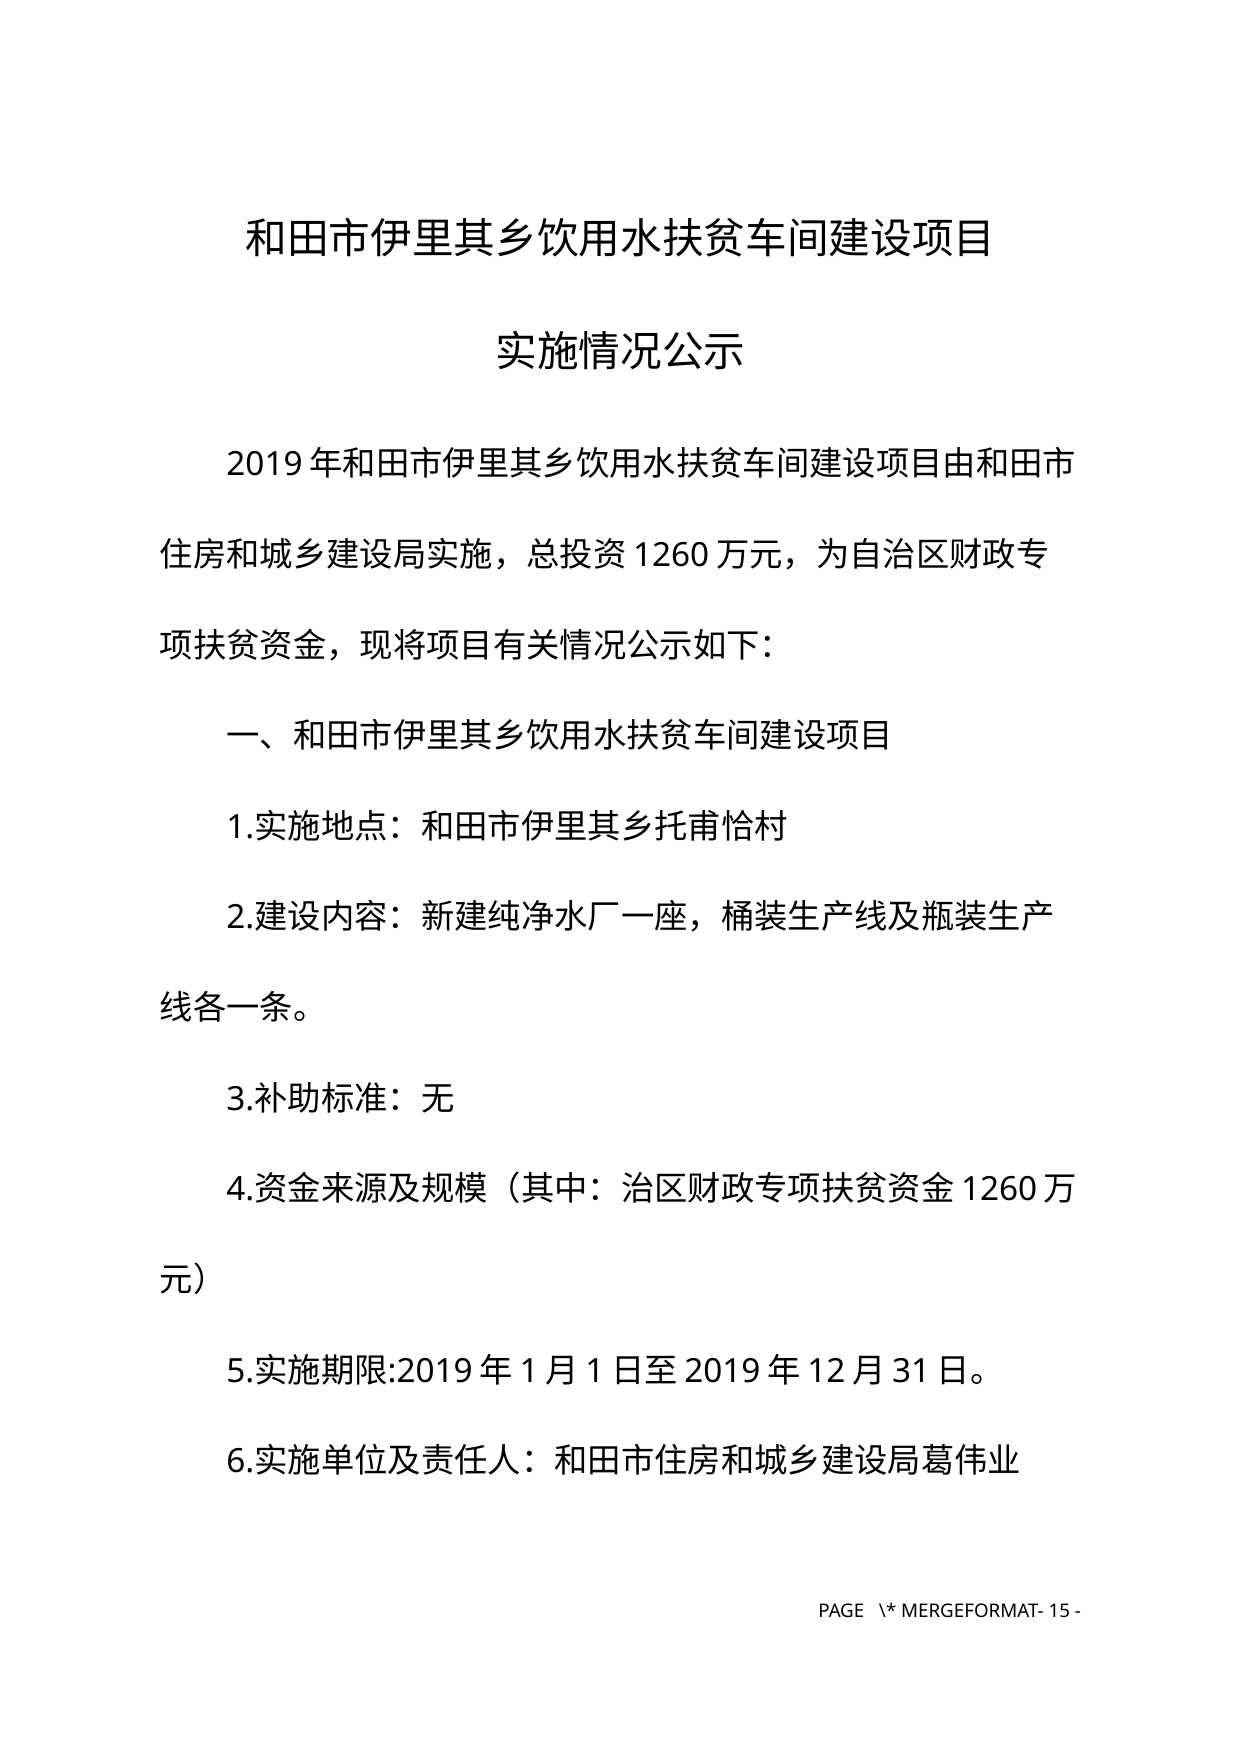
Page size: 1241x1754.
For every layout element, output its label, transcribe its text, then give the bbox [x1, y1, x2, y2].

text 2019年和田市伊里其乡饮用水扶贫车间建设项目由和田市住房和城乡建设局实施，总投资1260万元，为自治区财政专项扶贫资金，现将项目有关情况公示如下： [159, 416, 1081, 688]
text 实施情况公示 [159, 303, 1081, 393]
text 3.补助标准：无 [159, 1050, 1081, 1141]
text 一、和田市伊里其乡饮用水扶贫车间建设项目 [159, 688, 1081, 778]
text 5.实施期限:2019年1月1日至2019年12月31日。 [159, 1322, 1081, 1413]
text 6.实施单位及责任人：和田市住房和城乡建设局葛伟业 [159, 1413, 1081, 1503]
text 和田市伊里其乡饮用水扶贫车间建设项目 [159, 189, 1081, 280]
text 4.资金来源及规模（其中：治区财政专项扶贫资金1260万元） [159, 1141, 1081, 1322]
text 1.实施地点：和田市伊里其乡托甫恰村 [159, 778, 1081, 869]
text 2.建设内容：新建纯净水厂一座，桶装生产线及瓶装生产线各一条。 [159, 869, 1081, 1050]
